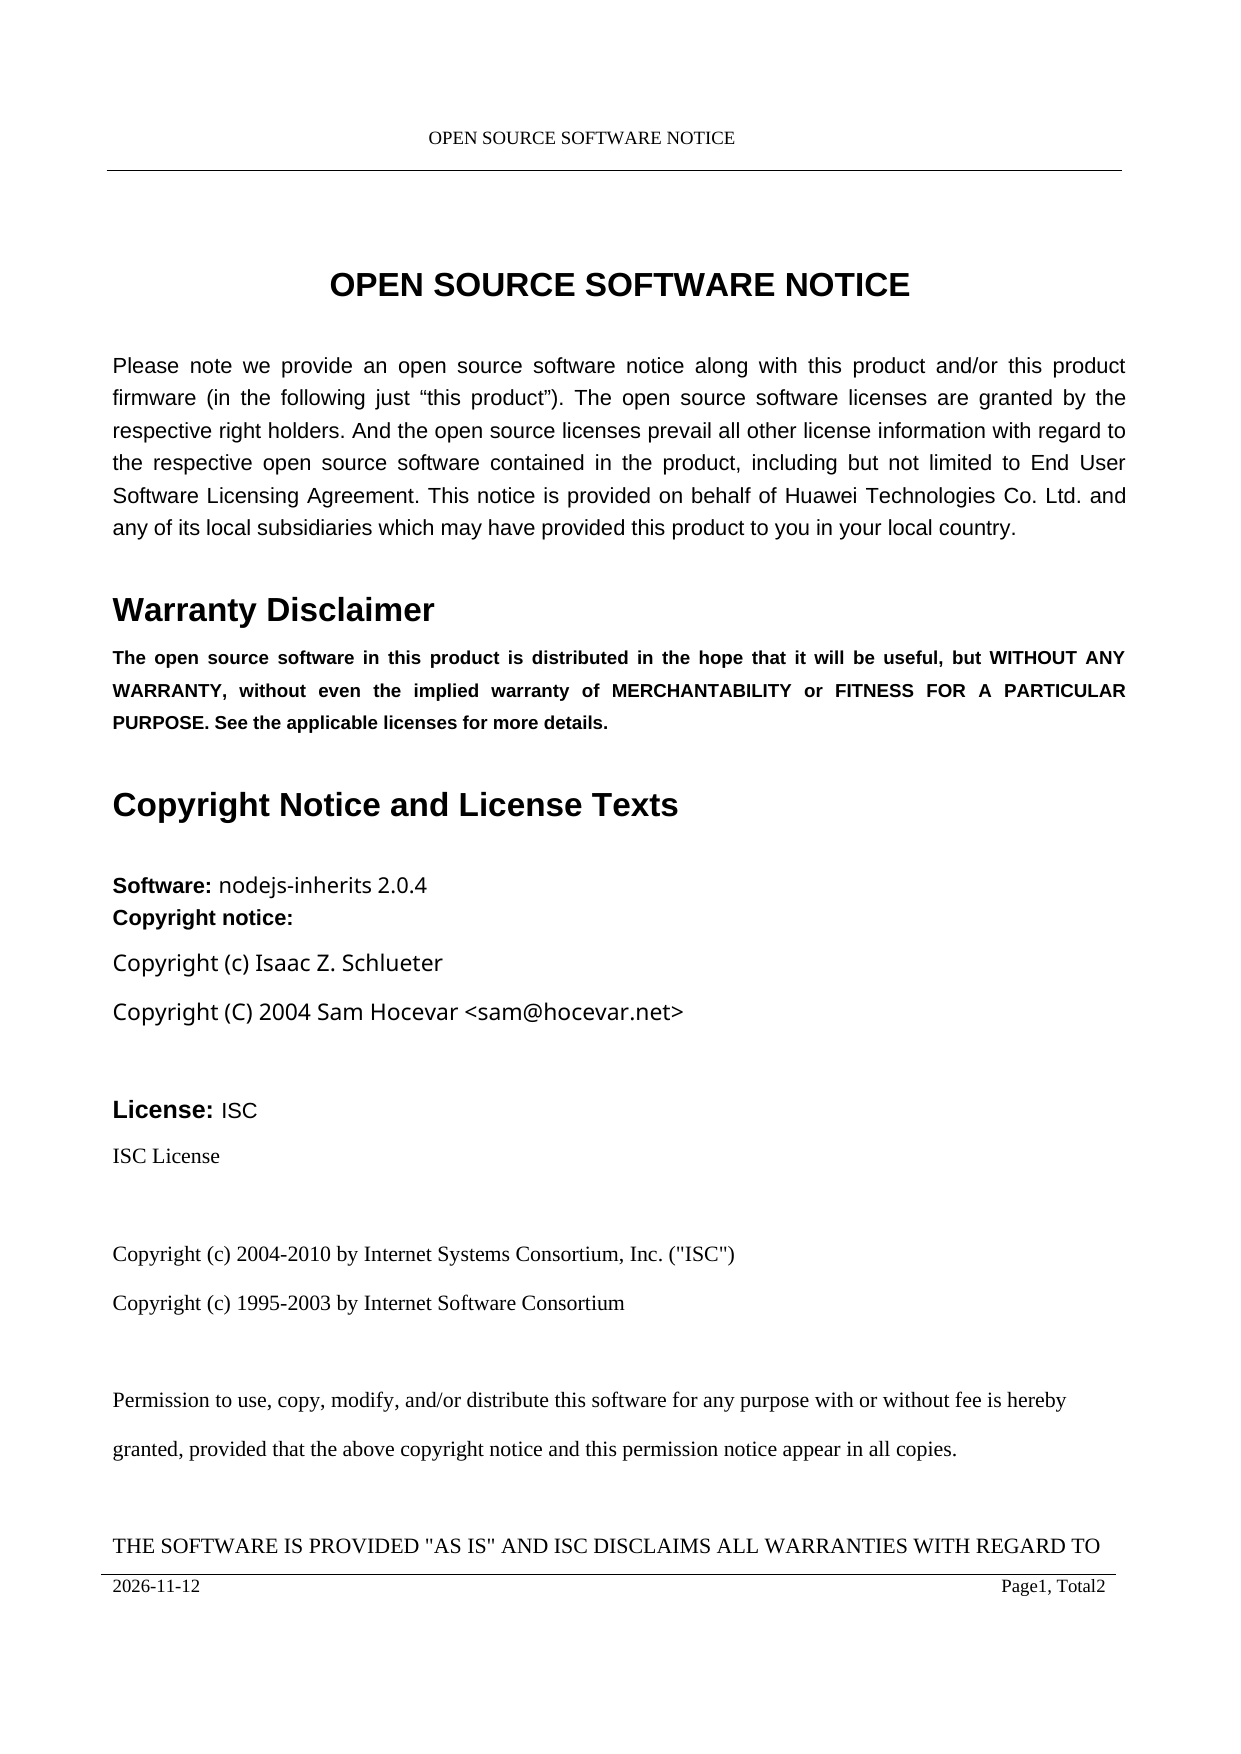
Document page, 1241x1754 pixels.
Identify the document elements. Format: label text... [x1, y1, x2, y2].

text The open source software in this product is distributed in the hope that it will be useful, but WITHOUT ANY WARRANTY, without even the implied warranty of MERCHANTABILITY or FITNESS FOR A PARTICULAR PURPOSE. See the applicable licenses for more details. [112, 641, 1128, 739]
text Please note we provide an open source software notice along with this product and/or this product firmware (in the following just “this product”). The open source software licenses are granted by the respective right holders. And the open source licenses prevail all other license information with regard to the respective open source software contained in the product, including but not limited to End User Software Licensing Agreement. This notice is provided on behalf of Huawei Technologies Co. Ltd. and any of its local subsidiaries which may have provided this product to you in your local country. [112, 349, 1128, 544]
text OPEN SOURCE SOFTWARE NOTICE [112, 251, 1128, 316]
text Copyright (c) Isaac Z. Schlueter Copyright (C) 2004 Sam Hocevar <sam@hocevar.net> [112, 947, 1128, 1077]
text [112, 1140, 1128, 1562]
text Software: nodejs-inherits 2.0.4 [112, 869, 1128, 901]
text Copyright Notice and License Texts [112, 771, 1128, 836]
text Warranty Disclaimer [112, 576, 1128, 641]
text Copyright notice: [112, 901, 1128, 934]
text License: ISC [112, 1093, 1128, 1125]
